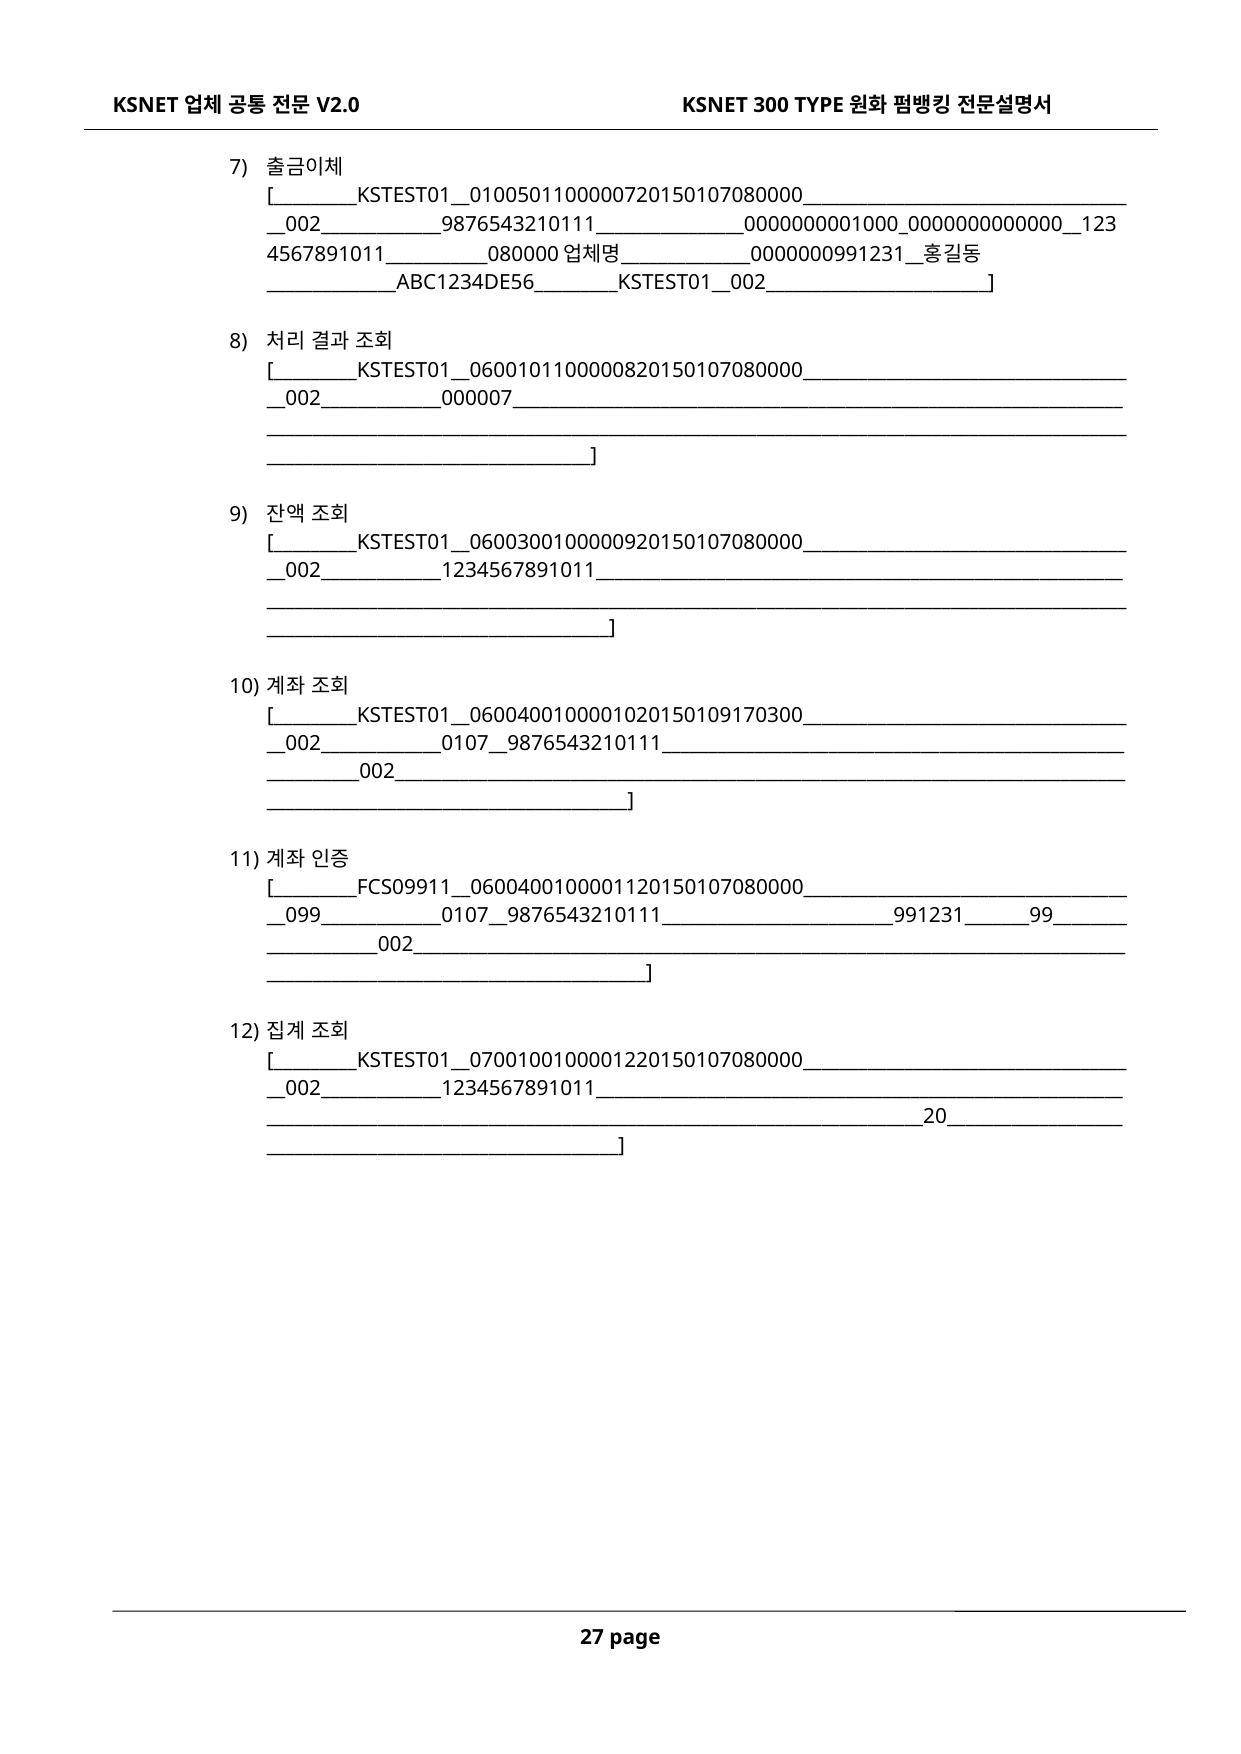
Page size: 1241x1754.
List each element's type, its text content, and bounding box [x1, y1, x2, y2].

list 집계 조회 [229, 1014, 1128, 1045]
list [_________KSTEST01__0600300100000920150107080000_____________________________________002_____________1234567891011___________________________________________________________________________________________________________________________________________________________________________________________] [267, 527, 1128, 641]
list 처리 결과 조회 [229, 324, 1128, 355]
list [_________FCS09911__0600400100001120150107080000_____________________________________099_____________0107__9876543210111_________________________991231_______99____________________002______________________________________________________________________________________________________________________] [267, 872, 1128, 986]
list 출금이체[_________KSTEST01__0100501100000720150107080000_____________________________________002_____________9876543210111________________0000000001000_0000000000000__1234567891011___________080000업체명______________0000000991231__홍길동______________ABC1234DE56_________KSTEST01__002________________________] [229, 150, 1128, 296]
list [_________KSTEST01__0600400100001020150109170300_____________________________________002_____________0107__9876543210111____________________________________________________________002______________________________________________________________________________________________________________________] [267, 700, 1128, 813]
list [_________KSTEST01__0700100100001220150107080000_____________________________________002_____________1234567891011________________________________________________________________________________________________________________________________20_________________________________________________________] [267, 1045, 1128, 1158]
list [_________KSTEST01__0600101100000820150107080000_____________________________________002_____________000007__________________________________________________________________________________________________________________________________________________________________________________________________] [267, 355, 1128, 468]
list 계좌 인증 [229, 842, 1128, 872]
list 잔액 조회 [229, 497, 1128, 527]
list 계좌 조회 [229, 669, 1128, 700]
